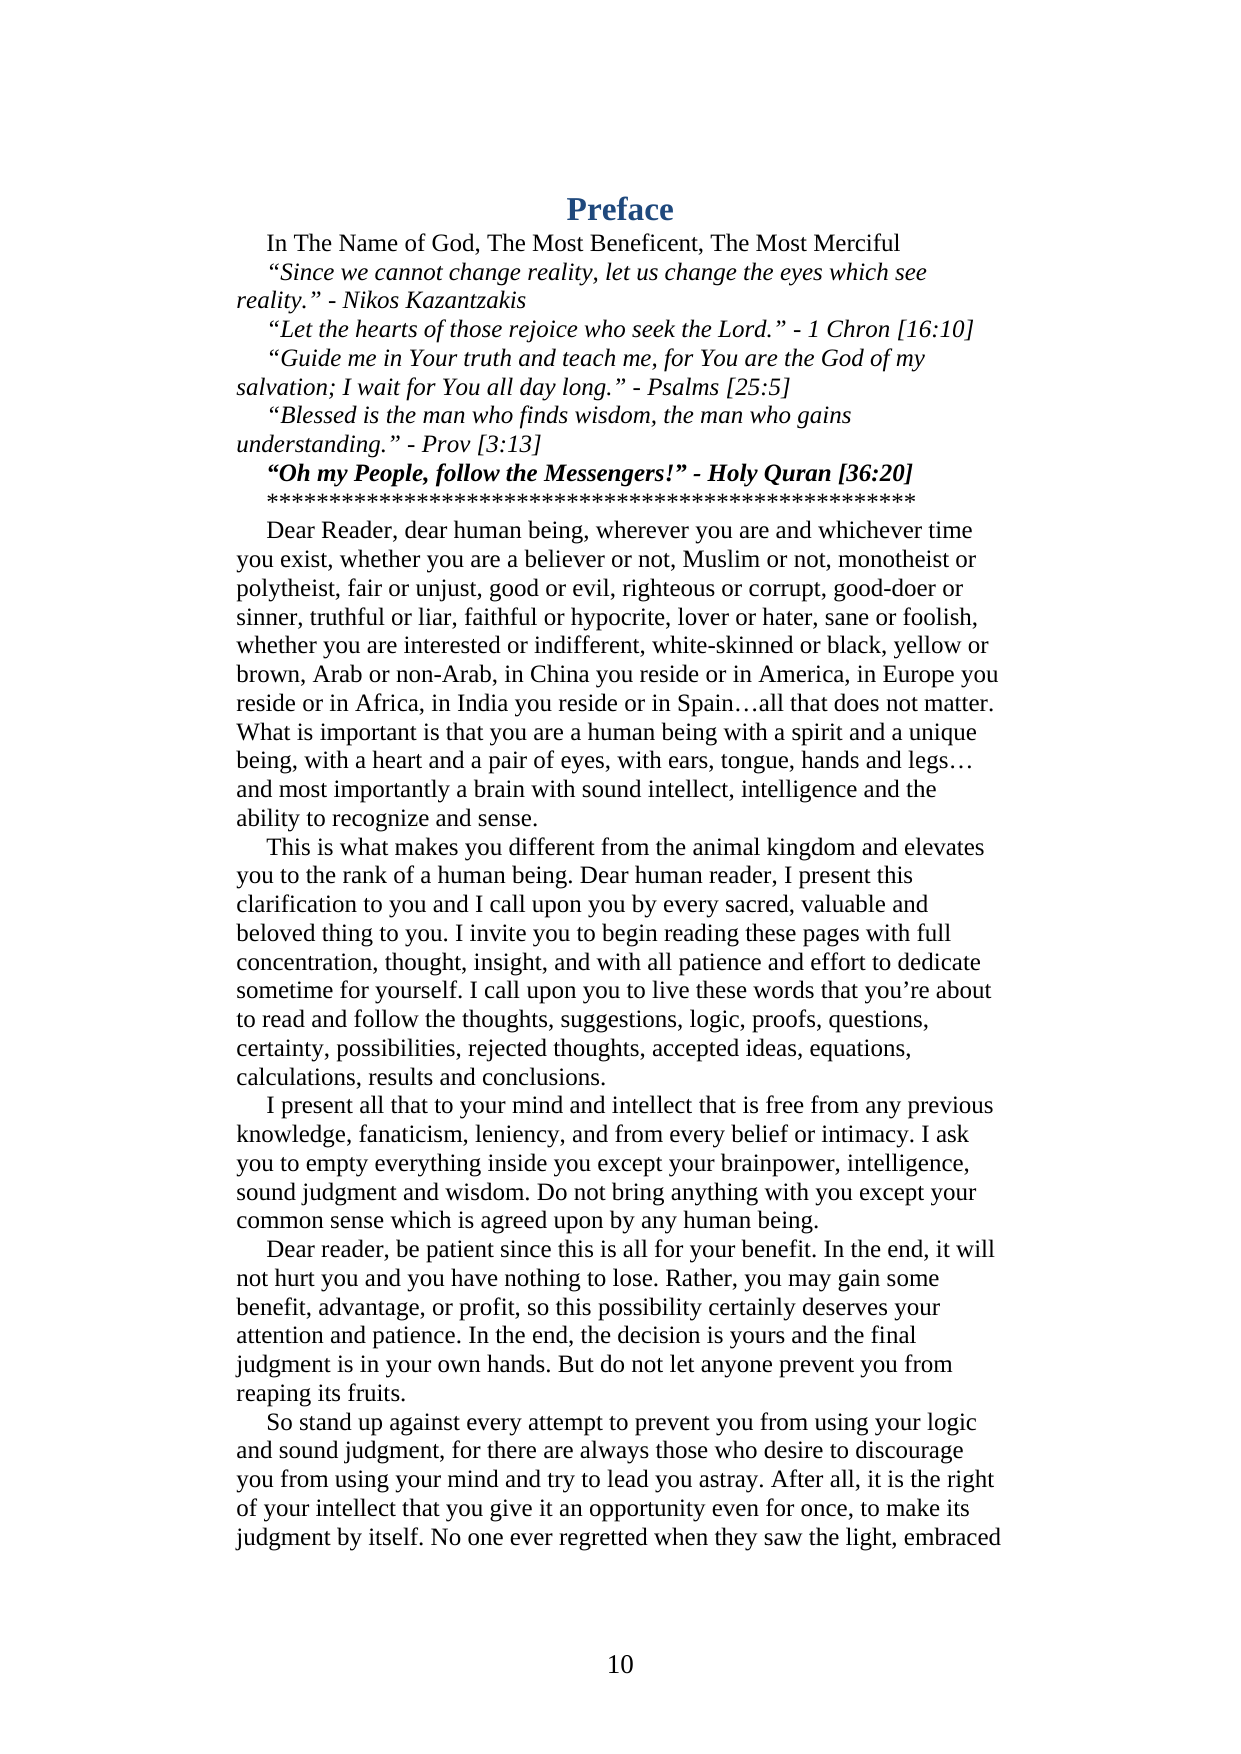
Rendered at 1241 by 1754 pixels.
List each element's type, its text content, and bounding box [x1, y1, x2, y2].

text “Blessed is the man who finds wisdom, the man who gains understanding.” - Prov [3:13] [236, 401, 1004, 458]
text “Oh my People, follow the Messengers!” - Holy Quran [36:20] [236, 458, 1004, 487]
text Dear Reader, dear human being, wherever you are and whichever time you exist, whether you are a believer or not, Muslim or not, monotheist or polytheist, fair or unjust, good or evil, righteous or corrupt, good-doer or sinner, truthful or liar, faithful or hypocrite, lover or hater, sane or foolish, whether you are interested or indifferent, white-skinned or black, yellow or brown, Arab or non-Arab, in China you reside or in America, in Europe you reside or in Africa, in India you reside or in Spain…all that does not matter. What is important is that you are a human being with a spirit and a unique being, with a heart and a pair of eyes, with ears, tongue, hands and legs…and most importantly a brain with sound intellect, intelligence and the ability to recognize and sense. [236, 516, 1004, 832]
text “Guide me in Your truth and teach me, for You are the God of my salvation; I wait for You all day long.” - Psalms [25:5] [236, 343, 1004, 401]
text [236, 1407, 1004, 1551]
text Dear reader, be patient since this is all for your benefit. In the end, it will not hurt you and you have nothing to lose. Rather, you may gain some benefit, advantage, or profit, so this possibility certainly deserves your attention and patience. In the end, the decision is yours and the final judgment is in your own hands. But do not let anyone prevent you from reaping its fruits. [236, 1234, 1004, 1407]
text **************************************************** [236, 487, 1004, 516]
text I present all that to your mind and intellect that is free from any previous knowledge, fanaticism, leniency, and from every belief or intimacy. I ask you to empty everything inside you except your brainpower, intelligence, sound judgment and wisdom. Do not bring anything with you except your common sense which is agreed upon by any human being. [236, 1091, 1004, 1234]
subtitle Preface [236, 190, 1004, 228]
text “Let the hearts of those rejoice who seek the Lord.” - 1 Chron [16:10] [236, 314, 1004, 343]
text This is what makes you different from the animal kingdom and elevates you to the rank of a human being. Dear human reader, I present this clarification to you and I call upon you by every sacred, valuable and beloved thing to you. I invite you to begin reading these pages with full concentration, thought, insight, and with all patience and effort to dedicate sometime for yourself. I call upon you to live these words that you’re about to read and follow the thoughts, suggestions, logic, proofs, questions, certainty, possibilities, rejected thoughts, accepted ideas, equations, calculations, results and conclusions. [236, 832, 1004, 1091]
text “Since we cannot change reality, let us change the eyes which see reality.” - Nikos Kazantzakis [236, 257, 1004, 314]
text In The Name of God, The Most Beneficent, The Most Merciful [236, 228, 1004, 257]
